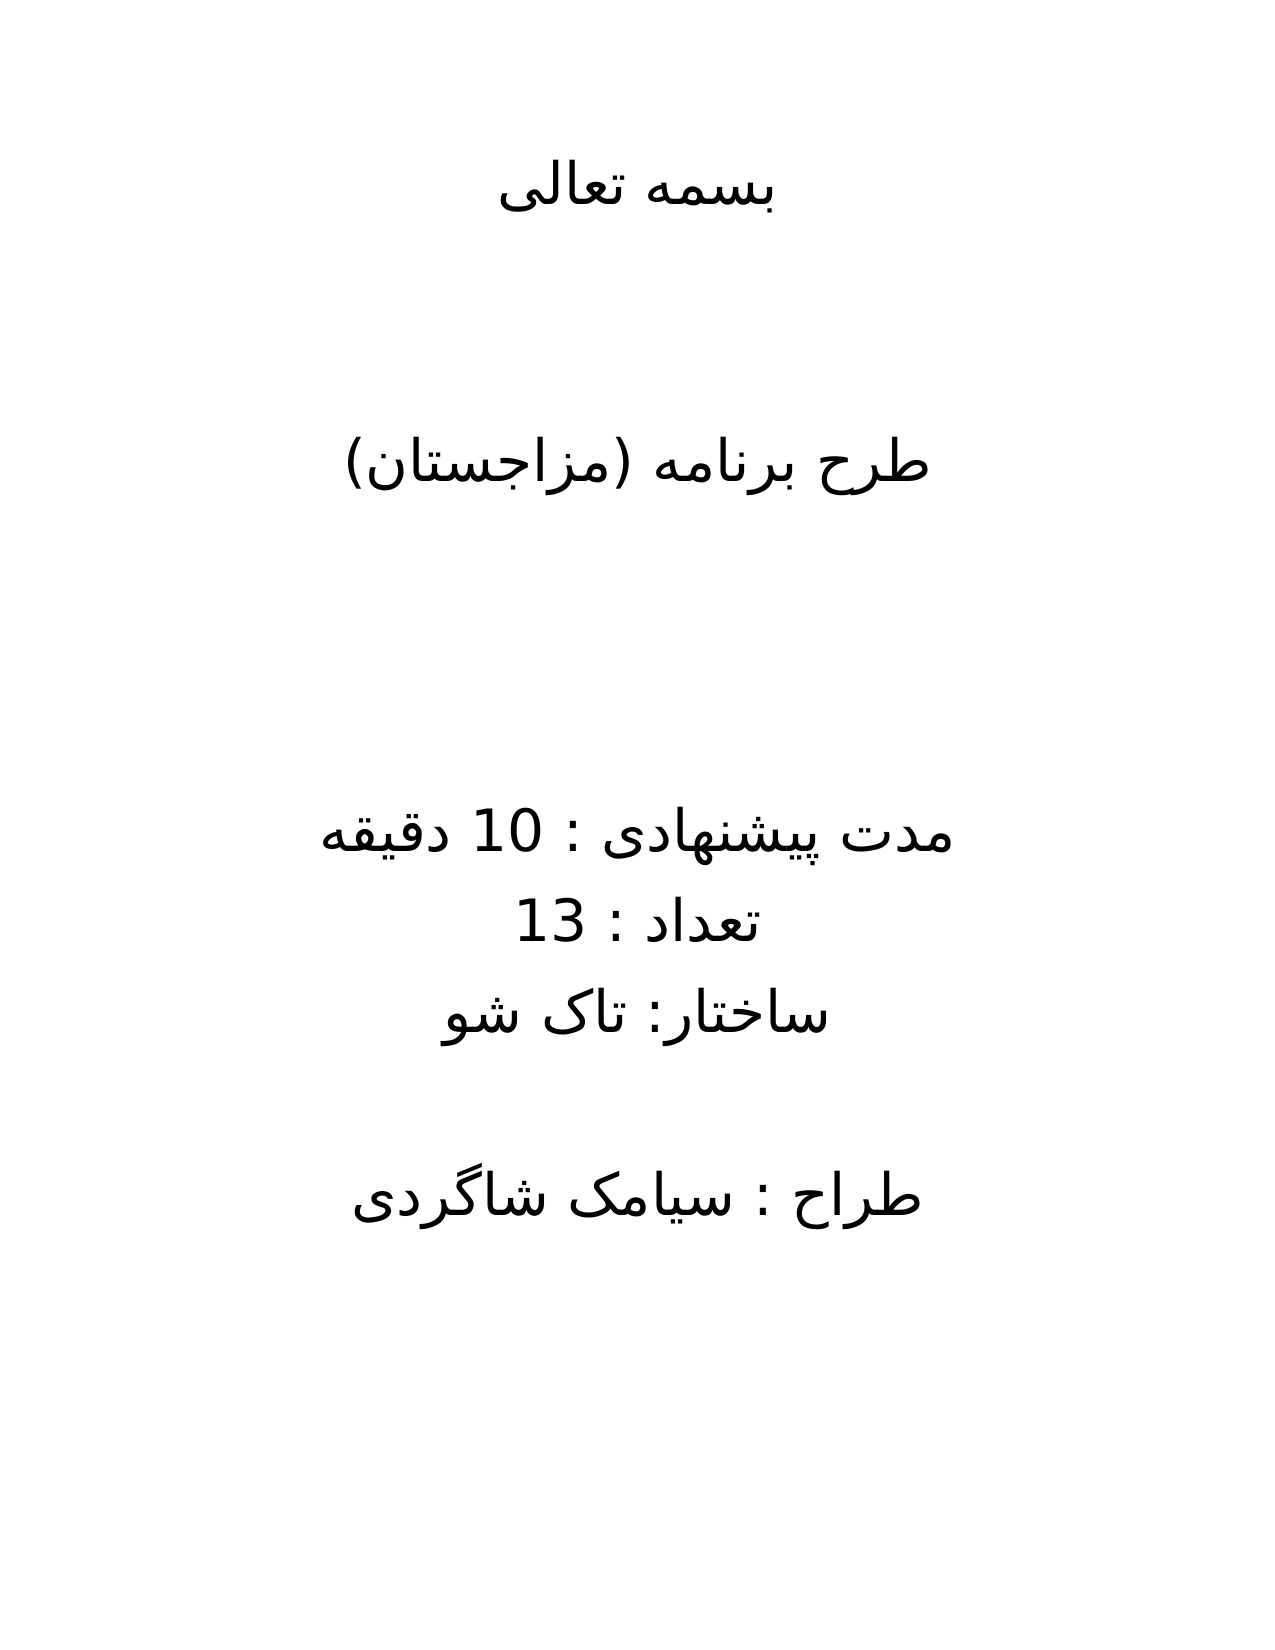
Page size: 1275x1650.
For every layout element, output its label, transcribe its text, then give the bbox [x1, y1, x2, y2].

text طرح برنامه (مزاجستان) [150, 427, 1125, 495]
text بسمه تعالی [150, 150, 1125, 218]
text طراح : سیامک شاگردی [150, 1161, 1125, 1229]
text ساختار: تاک شو [150, 978, 1125, 1046]
text مدت پیشنهادی : 10 دقیقه [150, 798, 1125, 866]
text تعداد : 13 [150, 888, 1125, 956]
